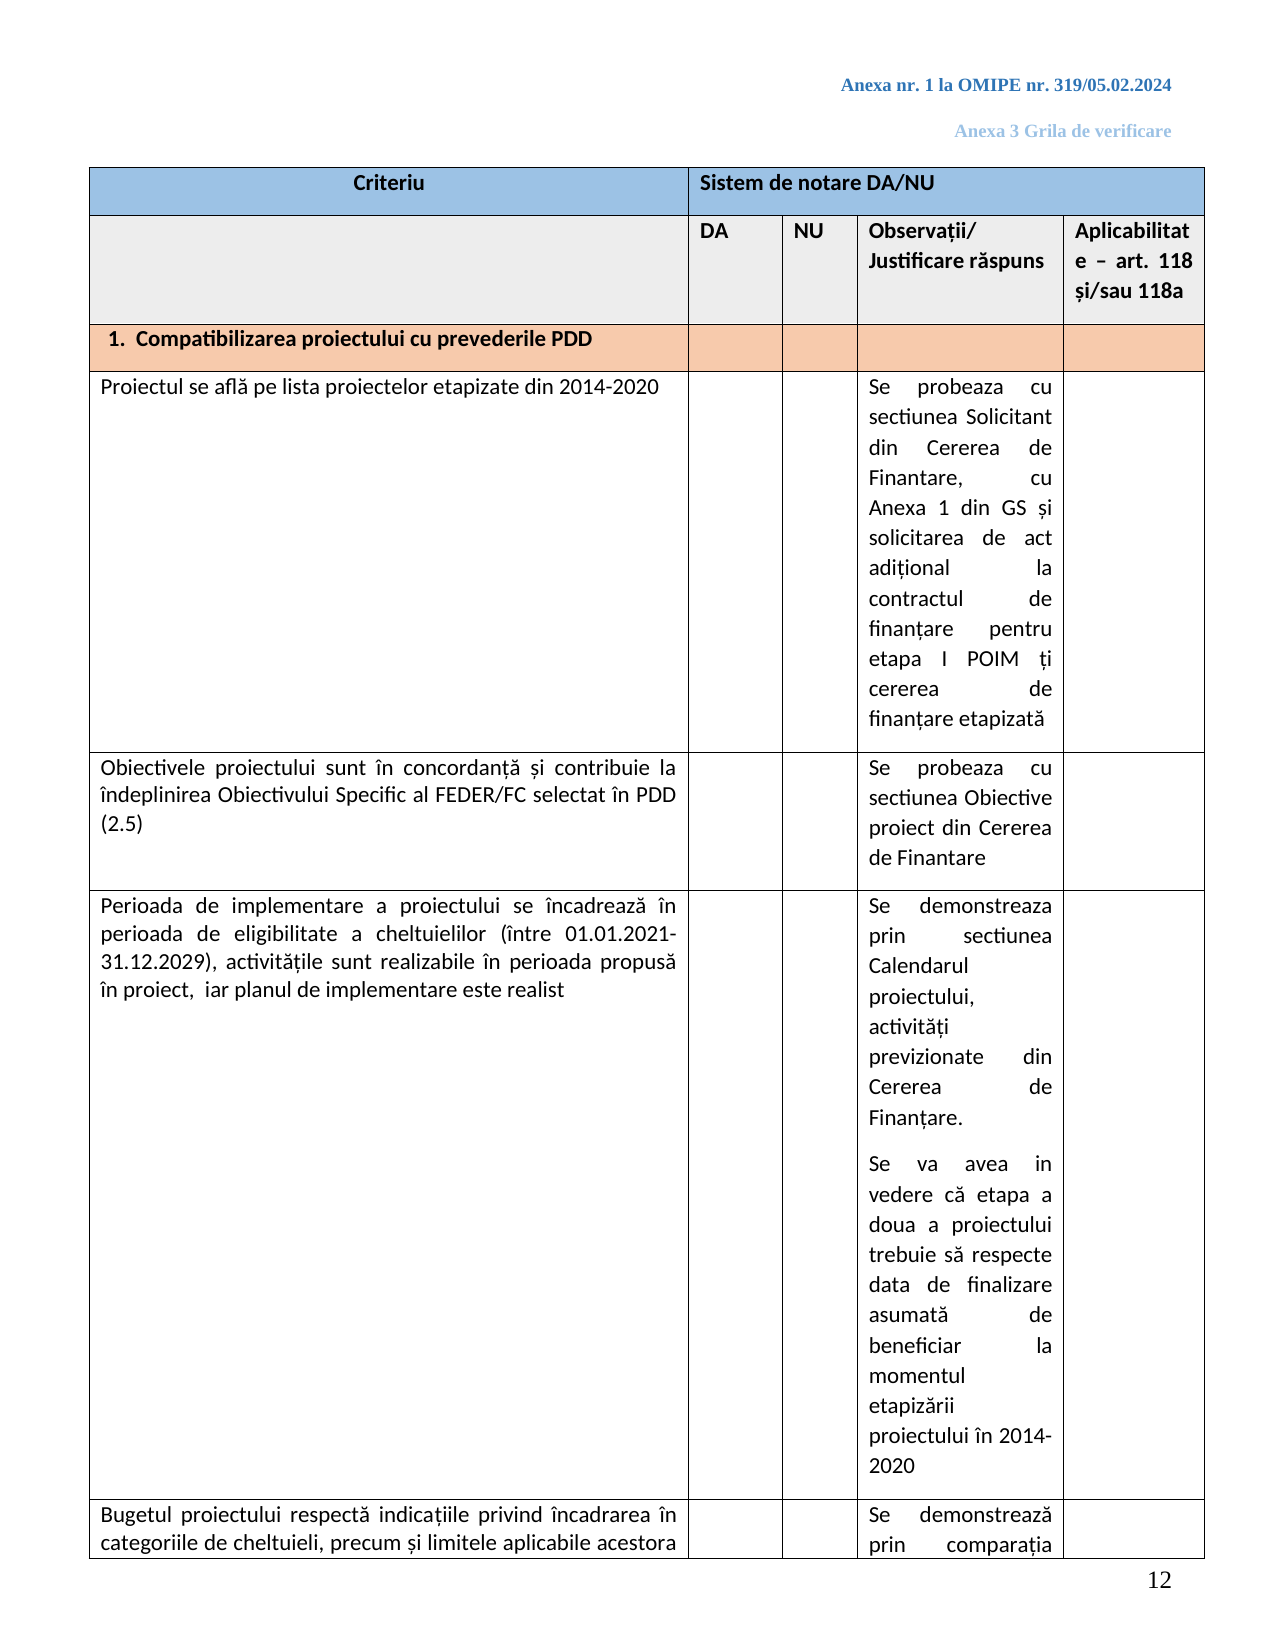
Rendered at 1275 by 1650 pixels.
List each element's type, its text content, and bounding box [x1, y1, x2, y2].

table_cell [90, 216, 688, 323]
table_cell [1064, 325, 1204, 371]
table_cell Se demonstreaza prin sectiunea Calendarul proiectului, activități previzionate din Cererea de Finanțare. Se va avea in vedere că etapa a doua a proiectului trebuie să respecte data de finalizare asumată de beneficiar la momentul etapizării proiectului în 2014-2020 [858, 891, 1063, 1499]
table_cell Perioada de implementare a proiectului se încadrează în perioada de eligibilitate a cheltuielilor (între 01.01.2021-31.12.2029), activitățile sunt realizabile în perioada propusă în proiect, iar planul de implementare este realist [90, 891, 688, 1499]
table_cell [783, 891, 857, 1499]
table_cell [90, 1500, 688, 1558]
table_cell [689, 1500, 782, 1558]
table_cell [1064, 372, 1204, 752]
table_cell [689, 753, 782, 890]
table_cell Observații/Justificare răspuns [858, 216, 1063, 323]
table_cell [1064, 891, 1204, 1499]
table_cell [858, 1500, 1063, 1558]
table_cell [689, 891, 782, 1499]
table_header Sistem de notare DA/NU [689, 168, 1204, 215]
table_cell Aplicabilitate – art. 118 și/sau 118a [1064, 216, 1204, 323]
table_cell Obiectivele proiectului sunt în concordanță și contribuie la îndeplinirea Obiectivului Specific al FEDER/FC selectat în PDD (2.5) [90, 753, 688, 890]
table_cell Proiectul se află pe lista proiectelor etapizate din 2014-2020 [90, 372, 688, 752]
table_cell Compatibilizarea proiectului cu prevederile PDD [90, 325, 688, 371]
table_cell [1064, 753, 1204, 890]
table_cell [783, 1500, 857, 1558]
table_cell [1064, 1500, 1204, 1558]
table_cell Se probeaza cu sectiunea Solicitant din Cererea de Finantare, cu Anexa 1 din GS și solicitarea de act adițional la contractul de finanțare pentru etapa I POIM ți cererea de finanțare etapizată [858, 372, 1063, 752]
table_cell [689, 372, 782, 752]
table_cell [783, 753, 857, 890]
table_cell [783, 372, 857, 752]
table_cell NU [783, 216, 857, 323]
table_cell DA [689, 216, 782, 323]
table_cell [783, 325, 857, 371]
table_cell [858, 325, 1063, 371]
table_cell Se probeaza cu sectiunea Obiective proiect din Cererea de Finantare [858, 753, 1063, 890]
table_cell [689, 325, 782, 371]
table_header Criteriu [90, 168, 688, 215]
